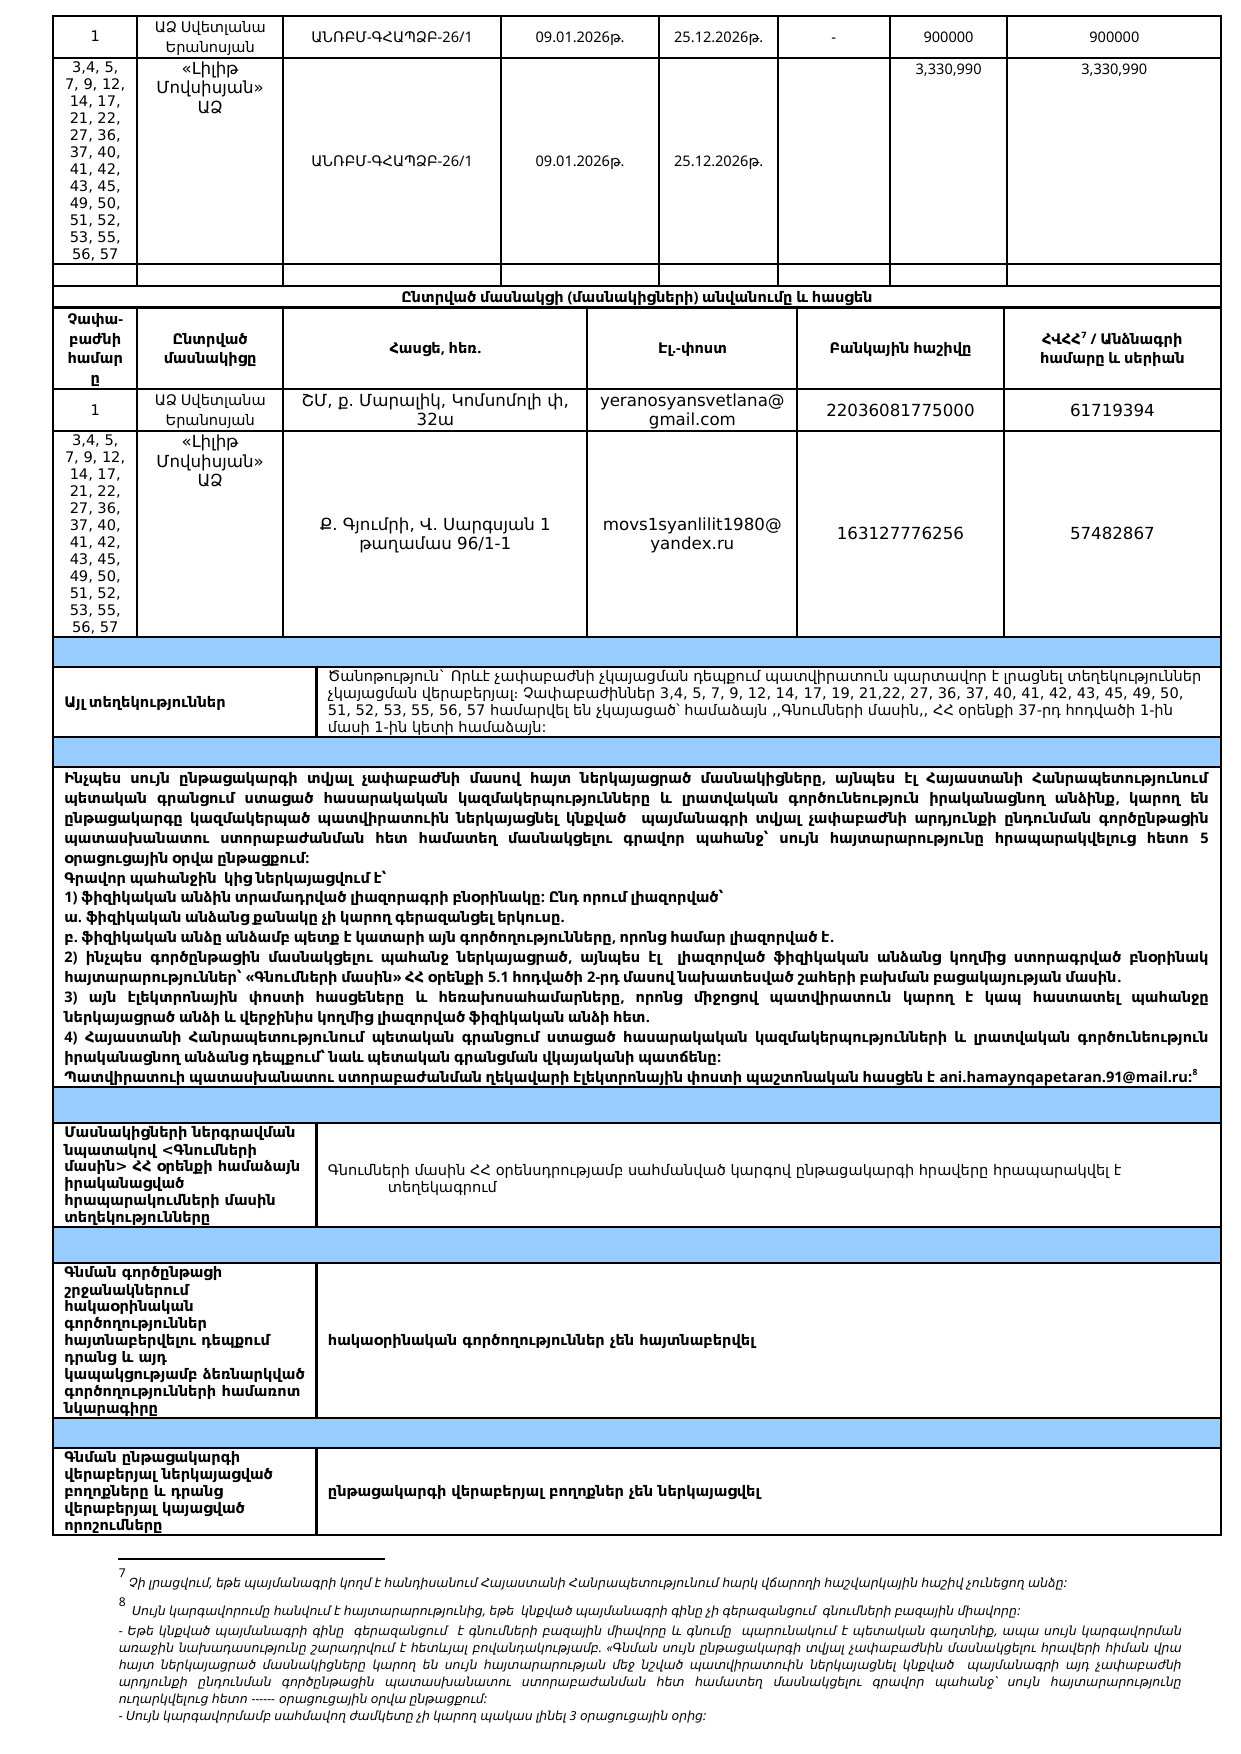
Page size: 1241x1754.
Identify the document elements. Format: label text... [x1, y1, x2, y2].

table_cell 57482867 [1005, 432, 1220, 636]
table_cell yeranosyansvetlana@gmail.com [588, 390, 796, 430]
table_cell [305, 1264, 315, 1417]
table_cell 3,4, 5, 7, 9, 12, 14, 17, 21, 22, 27, 36, 37, 40, 41, 42, 43, 45, 49, 50, 51, 52, 53, 55, 56, 57 [54, 59, 136, 262]
table_cell 1 [54, 17, 136, 57]
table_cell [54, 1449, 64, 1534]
table_cell [891, 265, 1006, 284]
table_cell Էլ.-փոստ [588, 309, 796, 388]
table_cell 25.12.2026թ. [660, 59, 777, 262]
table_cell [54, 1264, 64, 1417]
table_cell [779, 265, 889, 284]
table_cell 900000 [1008, 17, 1220, 57]
table_cell Ինչպես սույն ընթացակարգի տվյալ չափաբաժնի մասով հայտ ներկայացրած մասնակիցները, այնպես էլ Հայաստանի Հանրապետությունում պետական գրանցում ստացած հասարակական կազմակերպությունները և լրատվական գործունեություն իրականացնող անձինք, կարող են ընթացակարգը կազմակերպած պատվիրատուին ներկայացնել կնքված պայմանագրի տվյալ չափաբաժնի արդյունքի ընդունման գործընթացին պատասխանատու ստորաբաժանման հետ համատեղ մասնակցելու գրավոր պահանջ՝ սույն հայտարարությունը հրապարակվելուց հետո 5 օրացուցային օրվա ընթացքում: Գրավոր պահանջին կից ներկայացվում է՝ 1) ֆիզիկական անձին տրամադրված լիազորագրի բնօրինակը: Ընդ որում լիազորված՝ ա. ֆիզիկական անձանց քանակը չի կարող գերազանցել երկուսը. բ. ֆիզիկական անձը անձամբ պետք է կատարի այն գործողությունները, որոնց համար լիազորված է. 2) ինչպես գործընթացին մասնակցելու պահանջ ներկայացրած, այնպես էլ լիազորված ֆիզիկական անձանց կողմից ստորագրված բնօրինակ հայտարարություններ՝ «Գնումների մասին» ՀՀ օրենքի 5.1 հոդվածի 2-րդ մասով նախատեսված շահերի բախման բացակայության մասին. 3) այն էլեկտրոնային փոստի հասցեները և հեռախոսահամարները, որոնց միջոցով պատվիրատուն կարող է կապ հաստատել պահանջը ներկայացրած անձի և վերջինիս կողմից լիազորված ֆիզիկական անձի հետ. 4) Հայաստանի Հանրապետությունում պետական գրանցում ստացած հասարակական կազմակերպությունների և լրատվական գործունեություն իրականացնող անձանց դեպքում՝ նաև պետական գրանցման վկայականի պատճենը: Պատվիրատուի պատասխանատու ստորաբաժանման ղեկավարի էլեկտրոնային փոստի պաշտոնական հասցեն է ani.hamaynqapetaran.91@mail.ru: [54, 768, 1220, 1086]
table_cell հակաօրինական գործողություններ չեն հայտնաբերվել [318, 1264, 1220, 1417]
table_cell Այլ տեղեկություններ [54, 668, 315, 736]
table_cell Մասնակիցների ներգրավման նպատակով <Գնումների մասին> ՀՀ օրենքի համաձայն իրականացված հրապարակումների մասին տեղեկությունները [54, 1124, 315, 1226]
table_cell 09.01.2026թ. [502, 17, 658, 57]
table_cell 22036081775000 [798, 390, 1003, 430]
table_cell [138, 265, 282, 284]
table_cell Հասցե, հեռ. [284, 309, 586, 388]
table_cell Չափա-բաժնի համարը [54, 309, 136, 388]
table_cell «Լիլիթ Մովսիսյան» ԱՁ [138, 59, 282, 262]
table_cell [54, 738, 1220, 766]
table_cell [54, 1088, 1220, 1122]
table_cell ԱՆՌԲՄ-ԳՀԱՊՁԲ-26/1 [284, 17, 500, 57]
table_cell Գնումների մասին ՀՀ օրենսդրությամբ սահմանված կարգով ընթացակարգի հրավերը հրապարակվել է տեղեկագրում [318, 1124, 1220, 1226]
table_cell [54, 638, 1220, 666]
table_cell Բանկային հաշիվը [798, 309, 1003, 388]
table_cell 3,4, 5, 7, 9, 12, 14, 17, 21, 22, 27, 36, 37, 40, 41, 42, 43, 45, 49, 50, 51, 52, 53, 55, 56, 57 [54, 432, 136, 636]
table_cell 900000 [891, 17, 1006, 57]
table_cell Ծանոթություն` Որևէ չափաբաժնի չկայացման դեպքում պատվիրատուն պարտավոր է լրացնել տեղեկություններ չկայացման վերաբերյալ։ Չափաբաժիններ 3,4, 5, 7, 9, 12, 14, 17, 19, 21,22, 27, 36, 37, 40, 41, 42, 43, 45, 49, 50, 51, 52, 53, 55, 56, 57 համարվել են չկայացած՝ համաձայն ,,Գնումների մասին,, ՀՀ օրենքի 37-րդ հոդվածի 1-ին մասի 1-ին կետի համաձայն: [318, 668, 1220, 736]
table_cell 09.01.2026թ. [502, 59, 658, 262]
table_cell Ք. Գյումրի, Վ. Սարգսյան 1 թաղամաս 96/1-1 [284, 432, 586, 636]
table_cell ԱՆՌԲՄ-ԳՀԱՊՁԲ-26/1 [284, 59, 500, 262]
table_cell [54, 1419, 1220, 1447]
table_cell [779, 59, 889, 262]
table_cell ընթացակարգի վերաբերյալ բողոքներ չեն ներկայացվել [318, 1449, 1220, 1534]
table_cell [284, 265, 500, 284]
table_cell 25.12.2026թ. [660, 17, 777, 57]
table_cell [54, 265, 136, 284]
table_cell 3,330,990 [891, 59, 1006, 262]
table_cell 61719394 [1005, 390, 1220, 430]
table_cell ԱՁ Սվետլանա Երանոսյան [138, 390, 282, 430]
table_cell 3,330,990 [1008, 59, 1220, 262]
table_cell [660, 265, 777, 284]
table_cell [54, 1228, 1220, 1262]
table_cell Ընտրված մասնակցի (մասնակիցների) անվանումը և հասցեն [54, 287, 1220, 306]
table_cell ԱՁ Սվետլանա Երանոսյան [138, 17, 282, 57]
table_cell - [779, 17, 889, 57]
table_cell ՇՄ, ք. Մարալիկ, Կոմսոմոլի փ, 32ա [284, 390, 586, 430]
table_cell ՀՎՀՀ / Անձնագրի համարը և սերիան [1005, 309, 1220, 388]
table_cell movs1syanlilit1980@yandex.ru [588, 432, 796, 636]
table_cell [1008, 265, 1220, 284]
table_cell 163127776256 [798, 432, 1003, 636]
table_cell [502, 265, 658, 284]
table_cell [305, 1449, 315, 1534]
table_cell 1 [54, 390, 136, 430]
table_cell Ընտրված մասնակիցը [138, 309, 282, 388]
table_cell «Լիլիթ Մովսիսյան» ԱՁ [138, 432, 282, 636]
